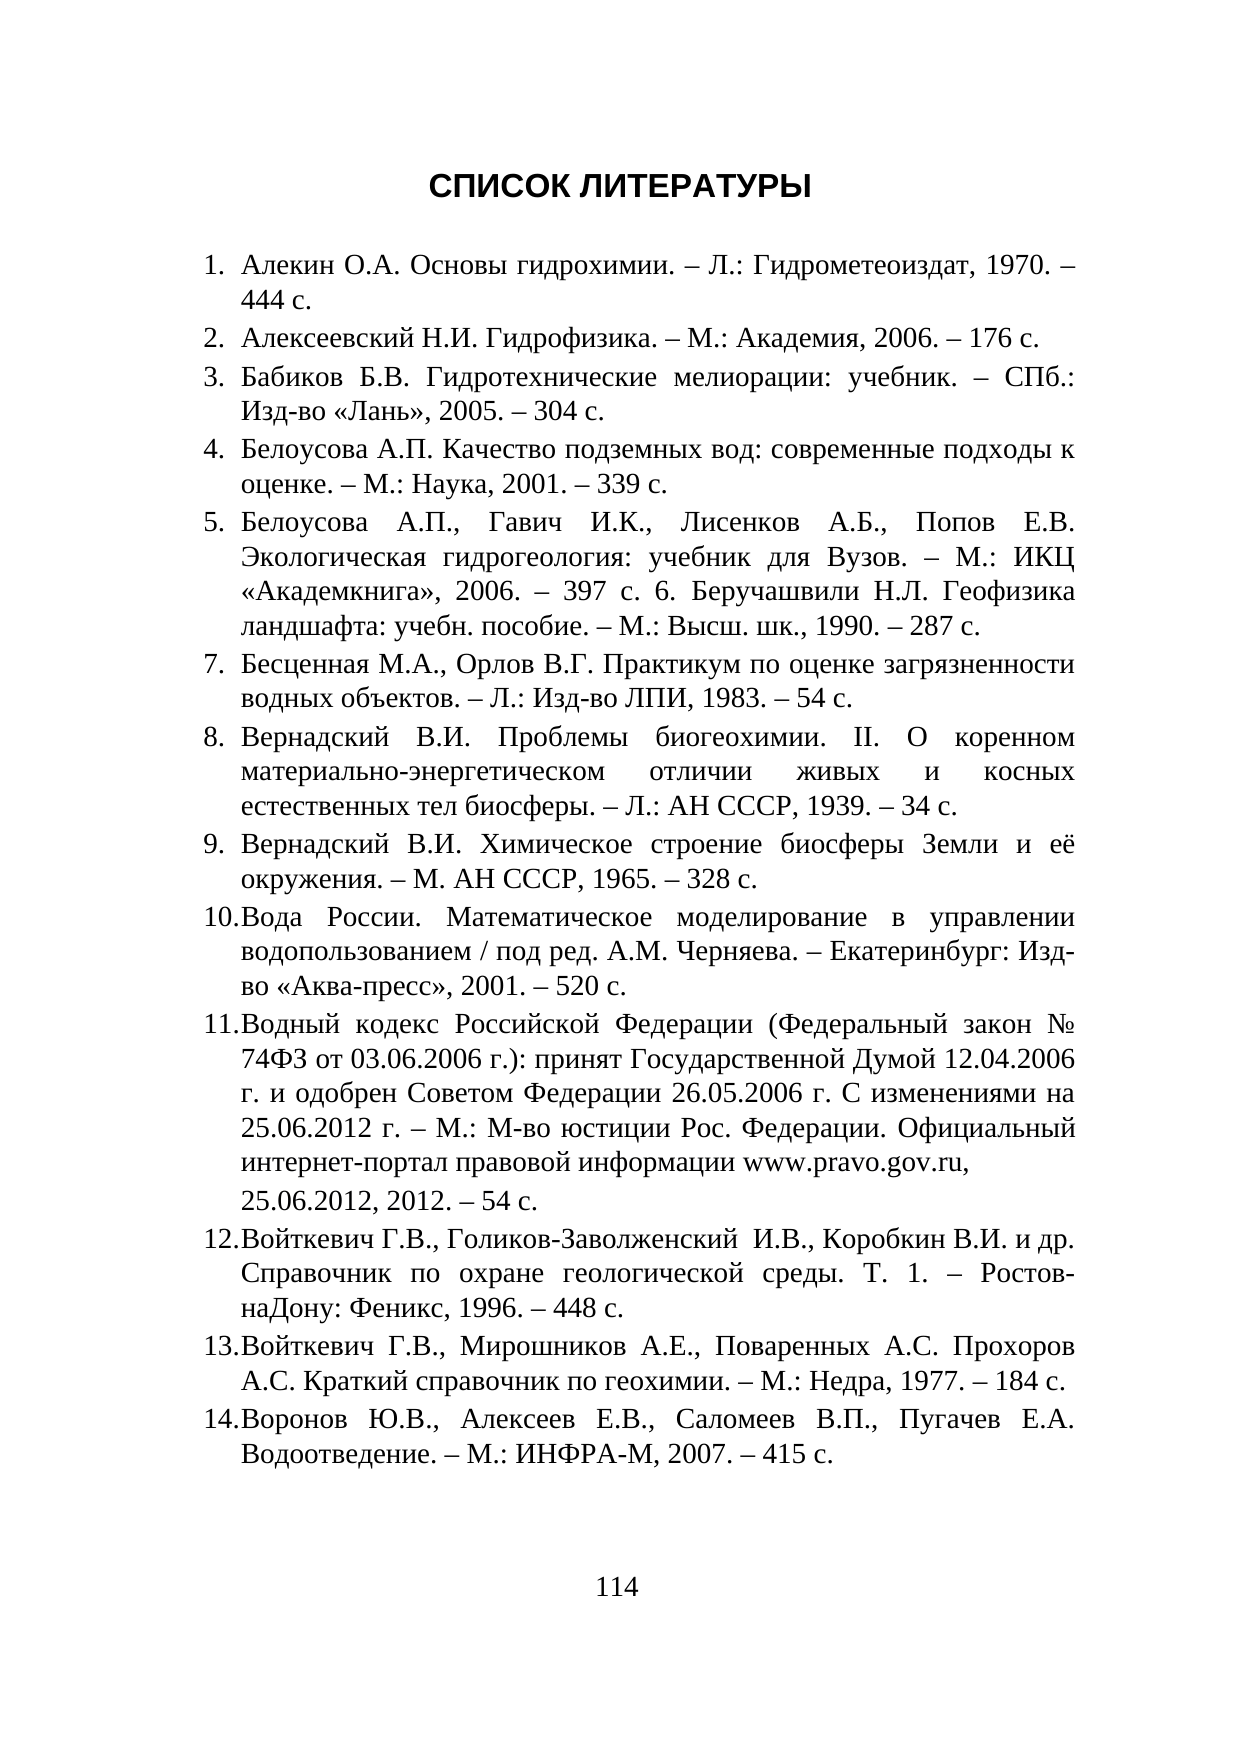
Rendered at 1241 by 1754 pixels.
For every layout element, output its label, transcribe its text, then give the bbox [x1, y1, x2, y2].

list Вода России. Математическое моделирование в управлении водопользованием / под ред. А.М. Черняева. – Екатеринбург: Изд-во «Аква-пресс», 2001. – 520 с. [203, 899, 1076, 1002]
list Бабиков Б.В. Гидротехнические мелиорации: учебник. – СПб.: Изд-во «Лань», 2005. – 304 с. [203, 359, 1076, 427]
list Белоусова А.П. Качество подземных вод: современные подходы к оценке. – М.: Наука, 2001. – 339 с. [203, 431, 1076, 499]
list Белоусова А.П., Гавич И.К., Лисенков А.Б., Попов Е.В. Экологическая гидрогеология: учебник для Вузов. – М.: ИКЦ «Академкнига», 2006. – 397 с. 6. Беручашвили Н.Л. Геофизика ландшафта: учебн. пособие. – М.: Высш. шк., 1990. – 287 с. [203, 504, 1076, 641]
text 25.06.2012, 2012. – 54 с. [241, 1183, 1077, 1216]
list Вернадский В.И. Проблемы биогеохимии. II. О коренном материально-энергетическом отличии живых и косных естественных тел биосферы. – Л.: АН СССР, 1939. – 34 с. [203, 719, 1076, 821]
list Войткевич Г.В., Голиков-Заволженский И.В., Коробкин В.И. и др. Справочник по охране геологической среды. Т. 1. – Ростов-наДону: Феникс, 1996. – 448 с. [203, 1221, 1076, 1324]
list Бесценная М.А., Орлов В.Г. Практикум по оценке загрязненности водных объектов. – Л.: Изд-во ЛПИ, 1983. – 54 с. [203, 646, 1076, 714]
subtitle СПИСОК ЛИТЕРАТУРЫ [166, 166, 1075, 204]
list Воронов Ю.В., Алексеев Е.В., Саломеев В.П., Пугачев Е.А. Водоотведение. – М.: ИНФРА-М, 2007. – 415 с. [203, 1401, 1076, 1469]
list Алексеевский Н.И. Гидрофизика. – М.: Академия, 2006. – 176 с. [203, 320, 1076, 354]
list Алекин О.А. Основы гидрохимии. – Л.: Гидрометеоиздат, 1970. – 444 с. [203, 247, 1076, 316]
list Войткевич Г.В., Мирошников А.Е., Поваренных А.С. Прохоров А.С. Краткий справочник по геохимии. – М.: Недра, 1977. – 184 с. [203, 1328, 1076, 1396]
list Водный кодекс Российской Федерации (Федеральный закон № 74ФЗ от 03.06.2006 г.): принят Государственной Думой 12.04.2006 г. и одобрен Советом Федерации 26.05.2006 г. С изменениями на 25.06.2012 г. – М.: М-во юстиции Рос. Федерации. Официальный интернет-портал правовой информации www.pravo.gov.ru, [203, 1006, 1076, 1178]
list Вернадский В.И. Химическое строение биосферы Земли и её окружения. – М. АН СССР, 1965. – 328 с. [203, 826, 1076, 894]
